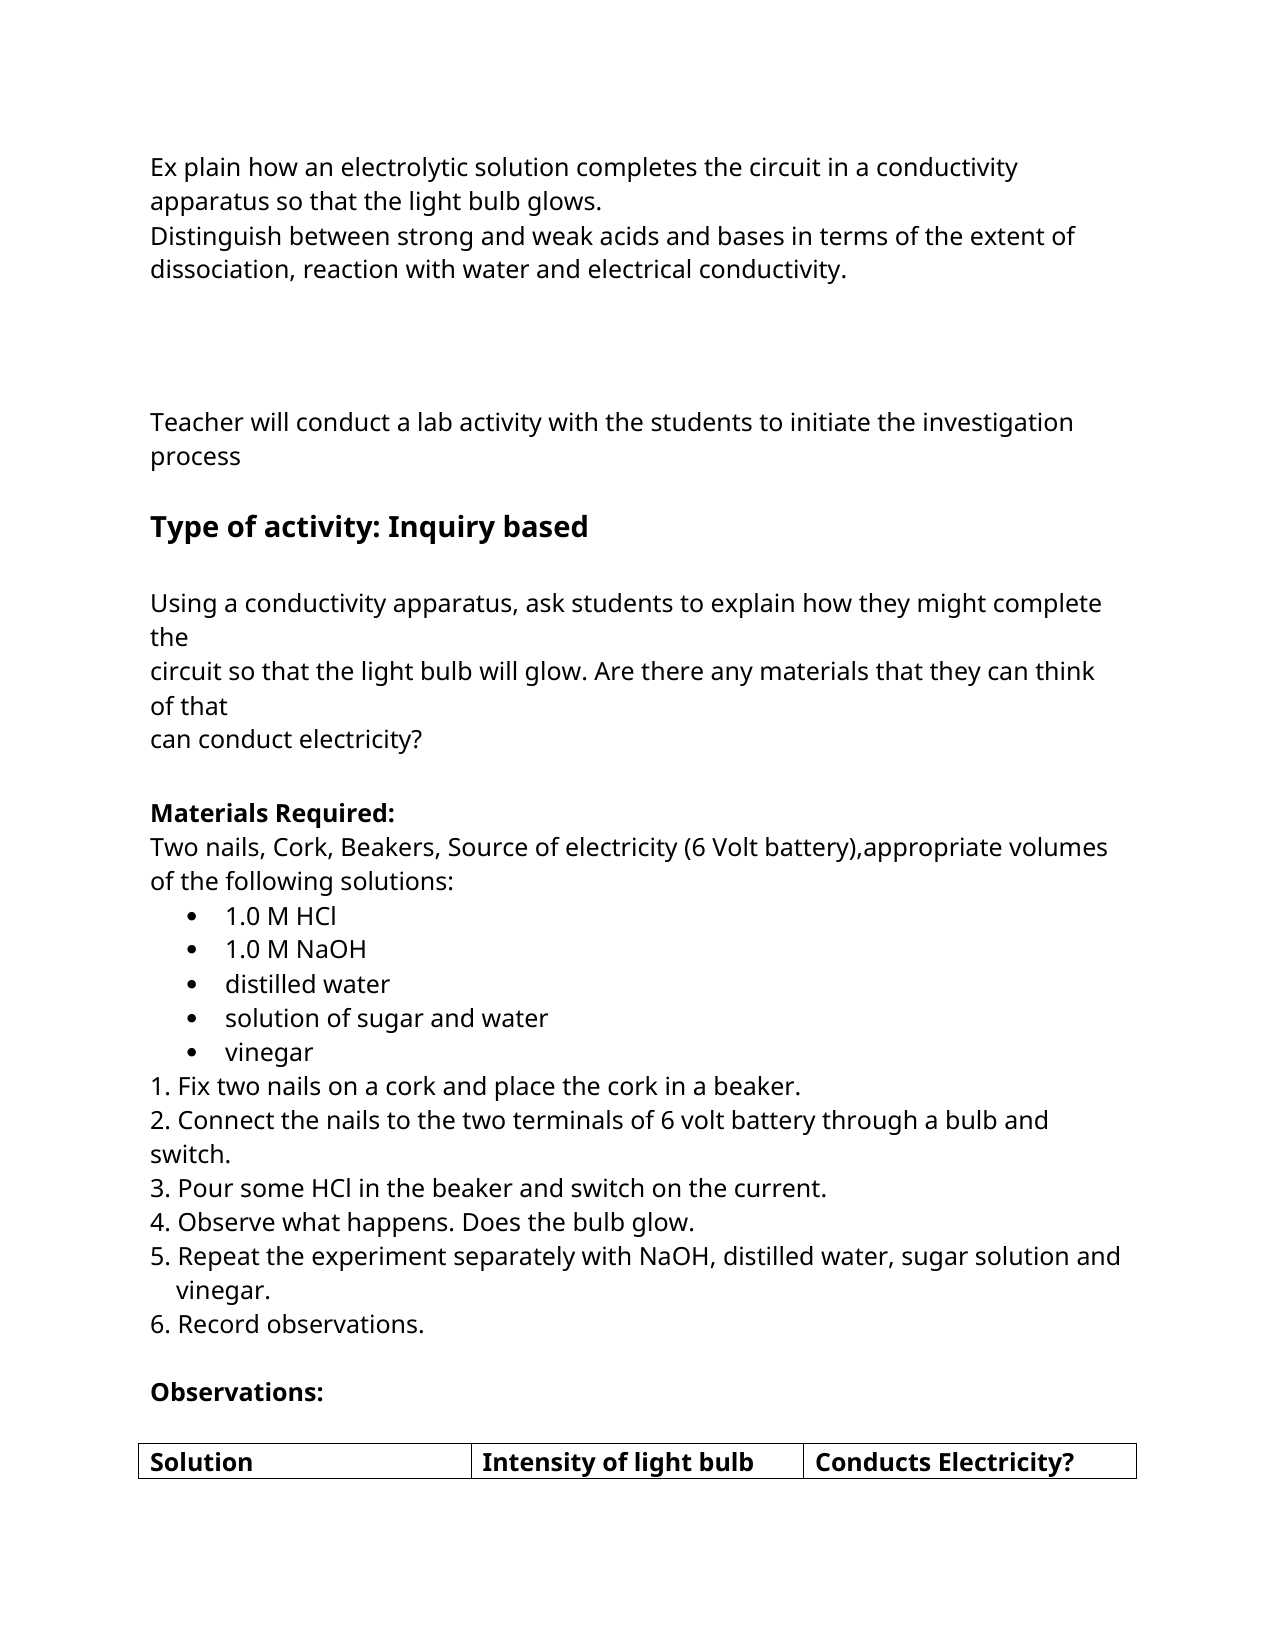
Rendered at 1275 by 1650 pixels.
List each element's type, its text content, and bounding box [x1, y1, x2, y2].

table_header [804, 1444, 1136, 1478]
text Two nails, Cork, Beakers, Source of electricity (6 Volt battery),appropriate volumes of the following solutions: [150, 830, 1125, 898]
text circuit so that the light bulb will glow. Are there any materials that they can think of that [150, 654, 1125, 722]
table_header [472, 1444, 803, 1478]
list 1.0 M HCl [187, 898, 1125, 932]
text 1. Fix two nails on a cork and place the cork in a beaker. [150, 1068, 1125, 1102]
text 5. Repeat the experiment separately with NaOH, distilled water, sugar solution and [150, 1239, 1125, 1273]
list distilled water [187, 966, 1125, 1000]
text 2. Connect the nails to the two terminals of 6 volt battery through a bulb and switch. [150, 1102, 1125, 1171]
text 4. Observe what happens. Does the bulb glow. [150, 1205, 1125, 1239]
list solution of sugar and water [187, 1000, 1125, 1034]
text 3. Pour some HCl in the beaker and switch on the current. [150, 1171, 1125, 1205]
text 6. Record observations. [150, 1307, 1125, 1341]
text Ex plain how an electrolytic solution completes the circuit in a conductivity apparatus so that the light bulb glows. [150, 150, 1125, 218]
text Teacher will conduct a lab activity with the students to initiate the investigation process [150, 404, 1125, 472]
text Using a conductivity apparatus, ask students to explain how they might complete the [150, 586, 1125, 654]
text Materials Required: [150, 796, 1125, 830]
table_header Solution [139, 1444, 471, 1478]
text Distinguish between strong and weak acids and bases in terms of the extent of dissociation, reaction with water and electrical conductivity. [150, 218, 1125, 286]
list 1.0 M NaOH [187, 932, 1125, 966]
text can conduct electricity? [150, 722, 1125, 756]
text Observations: [150, 1375, 1125, 1409]
text Type of activity: Inquiry based [150, 507, 1125, 546]
text vinegar. [150, 1273, 1125, 1307]
list vinegar [187, 1034, 1125, 1068]
